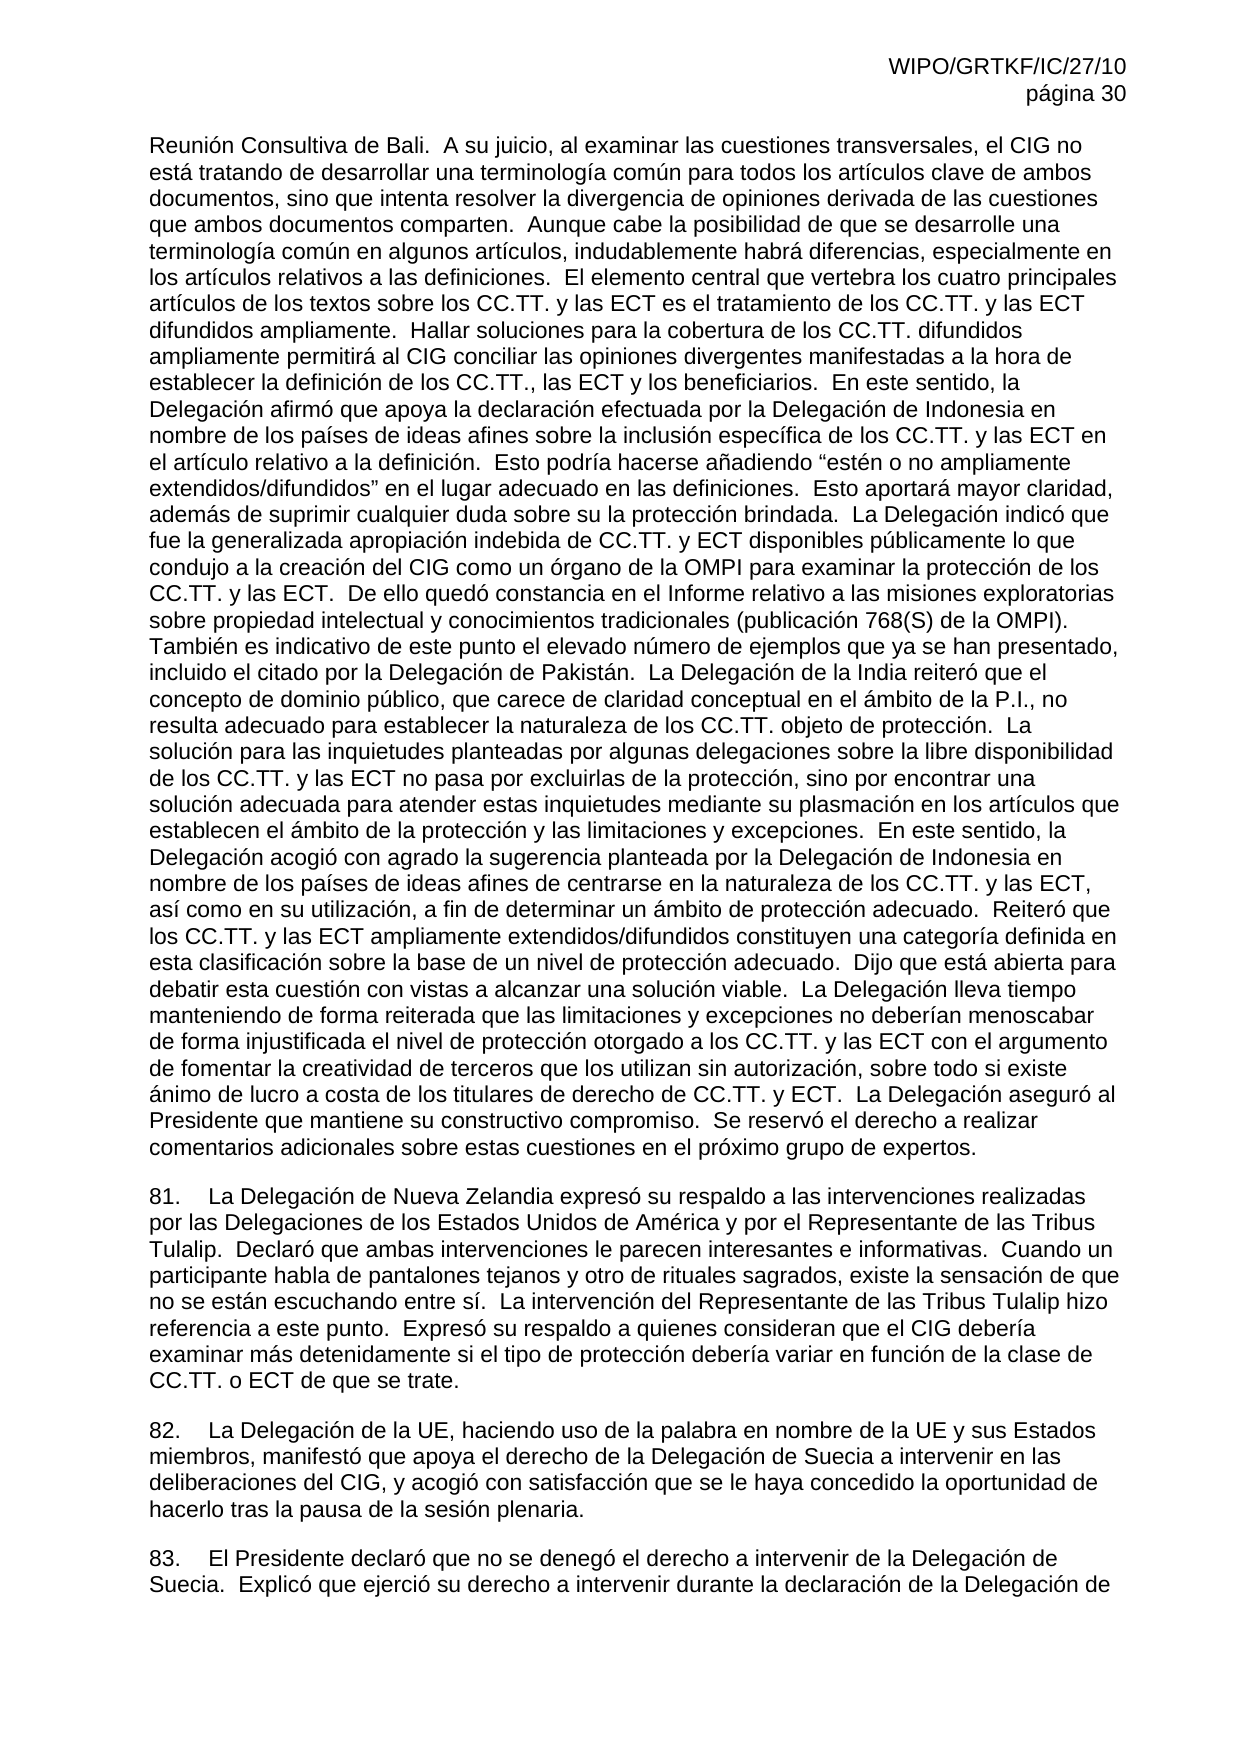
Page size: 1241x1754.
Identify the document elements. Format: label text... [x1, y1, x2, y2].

list La Delegación de la UE, haciendo uso de la palabra en nombre de la UE y sus Estados miembros, manifestó que apoya el derecho de la Delegación de Suecia a intervenir en las deliberaciones del CIG, y acogió con satisfacción que se le haya concedido la oportunidad de hacerlo tras la pausa de la sesión plenaria. [149, 1417, 1122, 1522]
list La Delegación de Nueva Zelandia expresó su respaldo a las intervenciones realizadas por las Delegaciones de los Estados Unidos de América y por el Representante de las Tribus Tulalip. Declaró que ambas intervenciones le parecen interesantes e informativas. Cuando un participante habla de pantalones tejanos y otro de rituales sagrados, existe la sensación de que no se están escuchando entre sí. La intervención del Representante de las Tribus Tulalip hizo referencia a este punto. Expresó su respaldo a quienes consideran que el CIG debería examinar más detenidamente si el tipo de protección debería variar en función de la clase de CC.TT. o ECT de que se trate. [149, 1183, 1122, 1394]
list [149, 132, 1122, 1160]
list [149, 1545, 1122, 1598]
